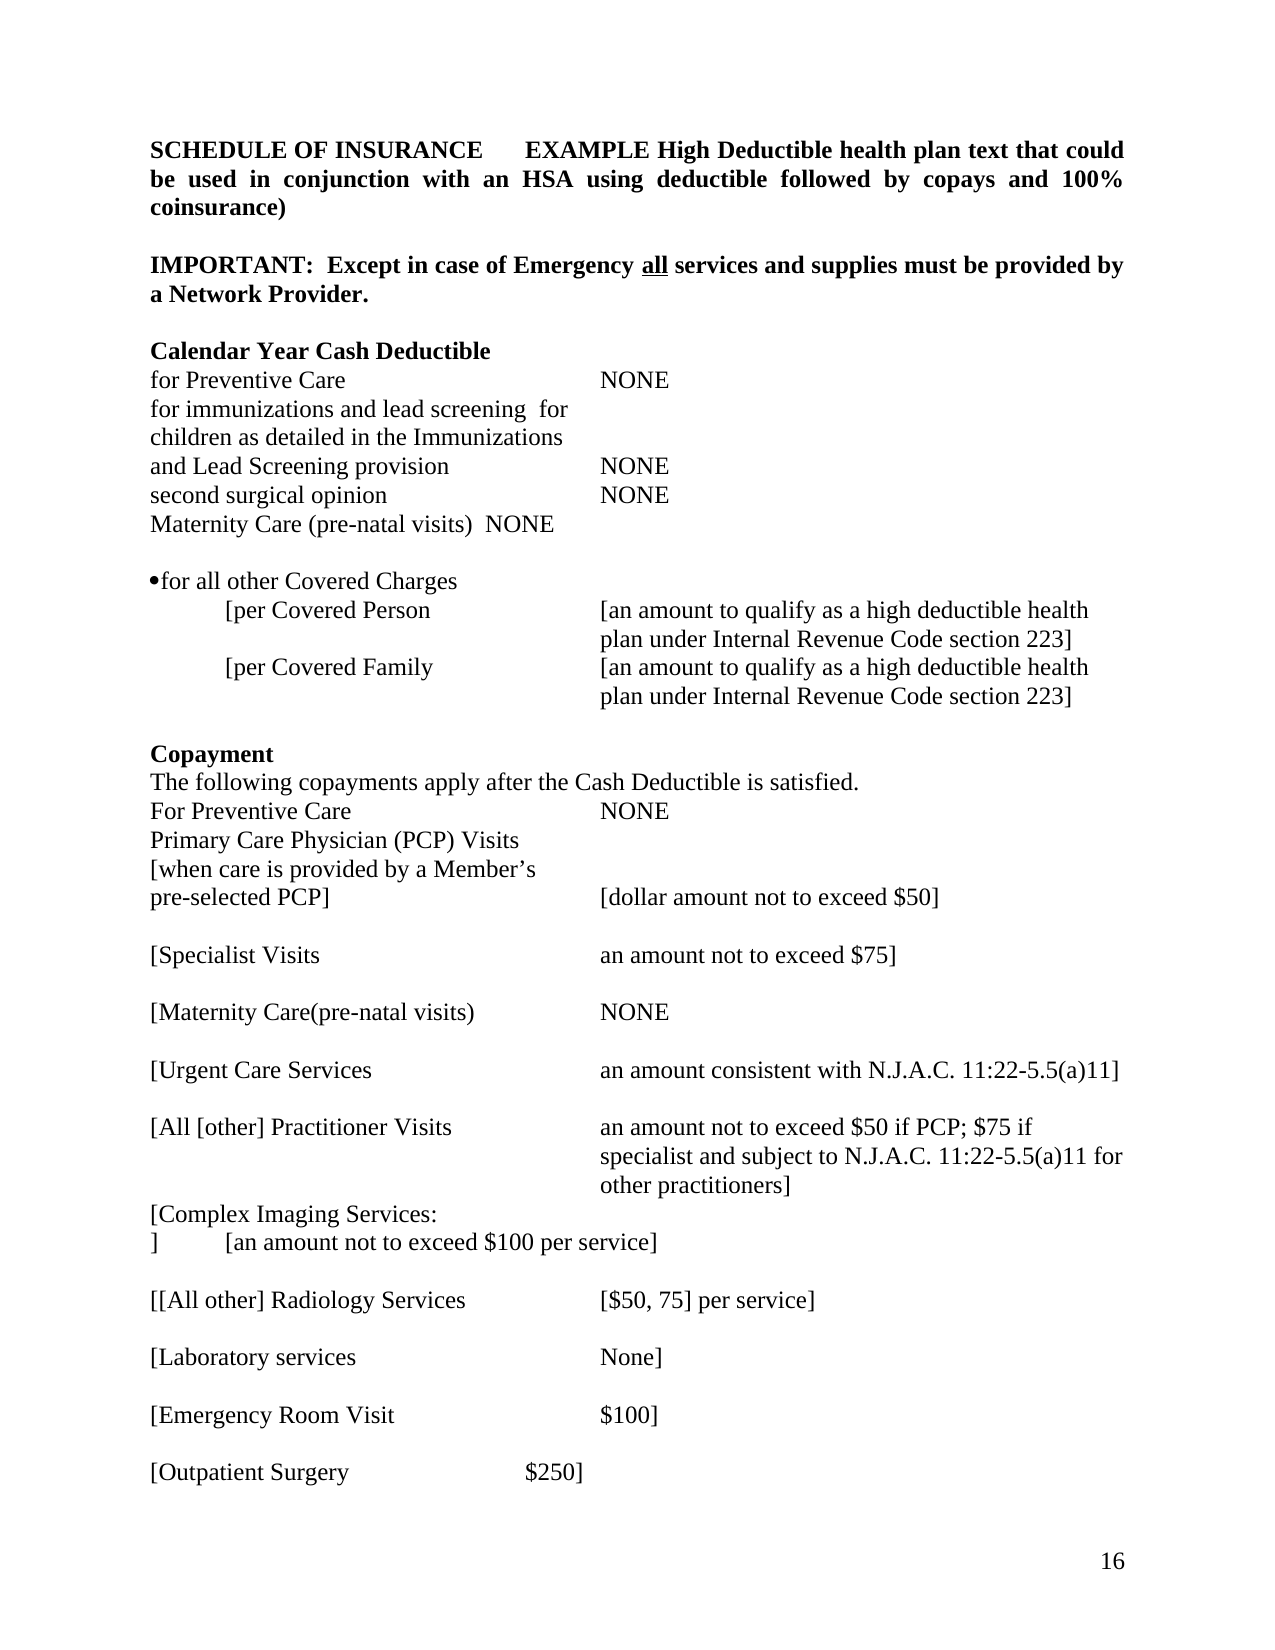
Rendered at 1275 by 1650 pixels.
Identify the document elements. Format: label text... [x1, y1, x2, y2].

text [per Covered Family [an amount to qualify as a high deductible health plan under Internal Revenue Code section 223] [225, 652, 1125, 710]
text children as detailed in the Immunizations [150, 422, 1125, 451]
text [Urgent Care Services an amount consistent with N.J.A.C. 11:22-5.5(a)11] [150, 1055, 1125, 1084]
text [Complex Imaging Services: [150, 1199, 1125, 1227]
text and Lead Screening provision NONE [150, 451, 1125, 480]
text Calendar Year Cash Deductible [150, 336, 1125, 365]
text The following copayments apply after the Cash Deductible is satisfied. [150, 767, 1125, 796]
text [Laboratory services None] [150, 1342, 1125, 1371]
text Primary Care Physician (PCP) Visits [150, 825, 1125, 854]
text [Maternity Care(pre-natal visits) NONE [150, 997, 1125, 1026]
text For Preventive Care NONE [150, 796, 1125, 825]
text pre-selected PCP] [dollar amount not to exceed $50] [150, 882, 1125, 911]
text [Specialist Visits an amount not to exceed $75] [150, 940, 1125, 969]
text SCHEDULE OF INSURANCE EXAMPLE High Deductible health plan text that could be used in conjunction with an HSA using deductible followed by copays and 100% coinsurance) [150, 135, 1125, 221]
text [Outpatient Surgery $250] [150, 1457, 1125, 1486]
text [when care is provided by a Member’s [150, 854, 1125, 882]
text second surgical opinion NONE [150, 480, 1125, 509]
text specialist and subject to N.J.A.C. 11:22-5.5(a)11 for [525, 1141, 1125, 1170]
text IMPORTANT: Except in case of Emergency all services and supplies must be provided by a Network Provider. [150, 250, 1125, 307]
text ] [an amount not to exceed $100 per service] [150, 1227, 1125, 1256]
text Maternity Care (pre-natal visits) NONE [150, 509, 1125, 537]
text [per Covered Person [an amount to qualify as a high deductible health plan under Internal Revenue Code section 223] [225, 595, 1125, 652]
text for all other Covered Charges [150, 566, 1125, 595]
text Copayment [150, 739, 1125, 767]
text for Preventive Care NONE [150, 365, 1125, 394]
text [All [other] Practitioner Visits an amount not to exceed $50 if PCP; $75 if [150, 1112, 1125, 1141]
text [Emergency Room Visit $100] [150, 1400, 1125, 1429]
text [[All other] Radiology Services [$50, 75] per service] [150, 1285, 1125, 1314]
text for immunizations and lead screening for [150, 394, 1125, 422]
text other practitioners] [525, 1170, 1125, 1199]
